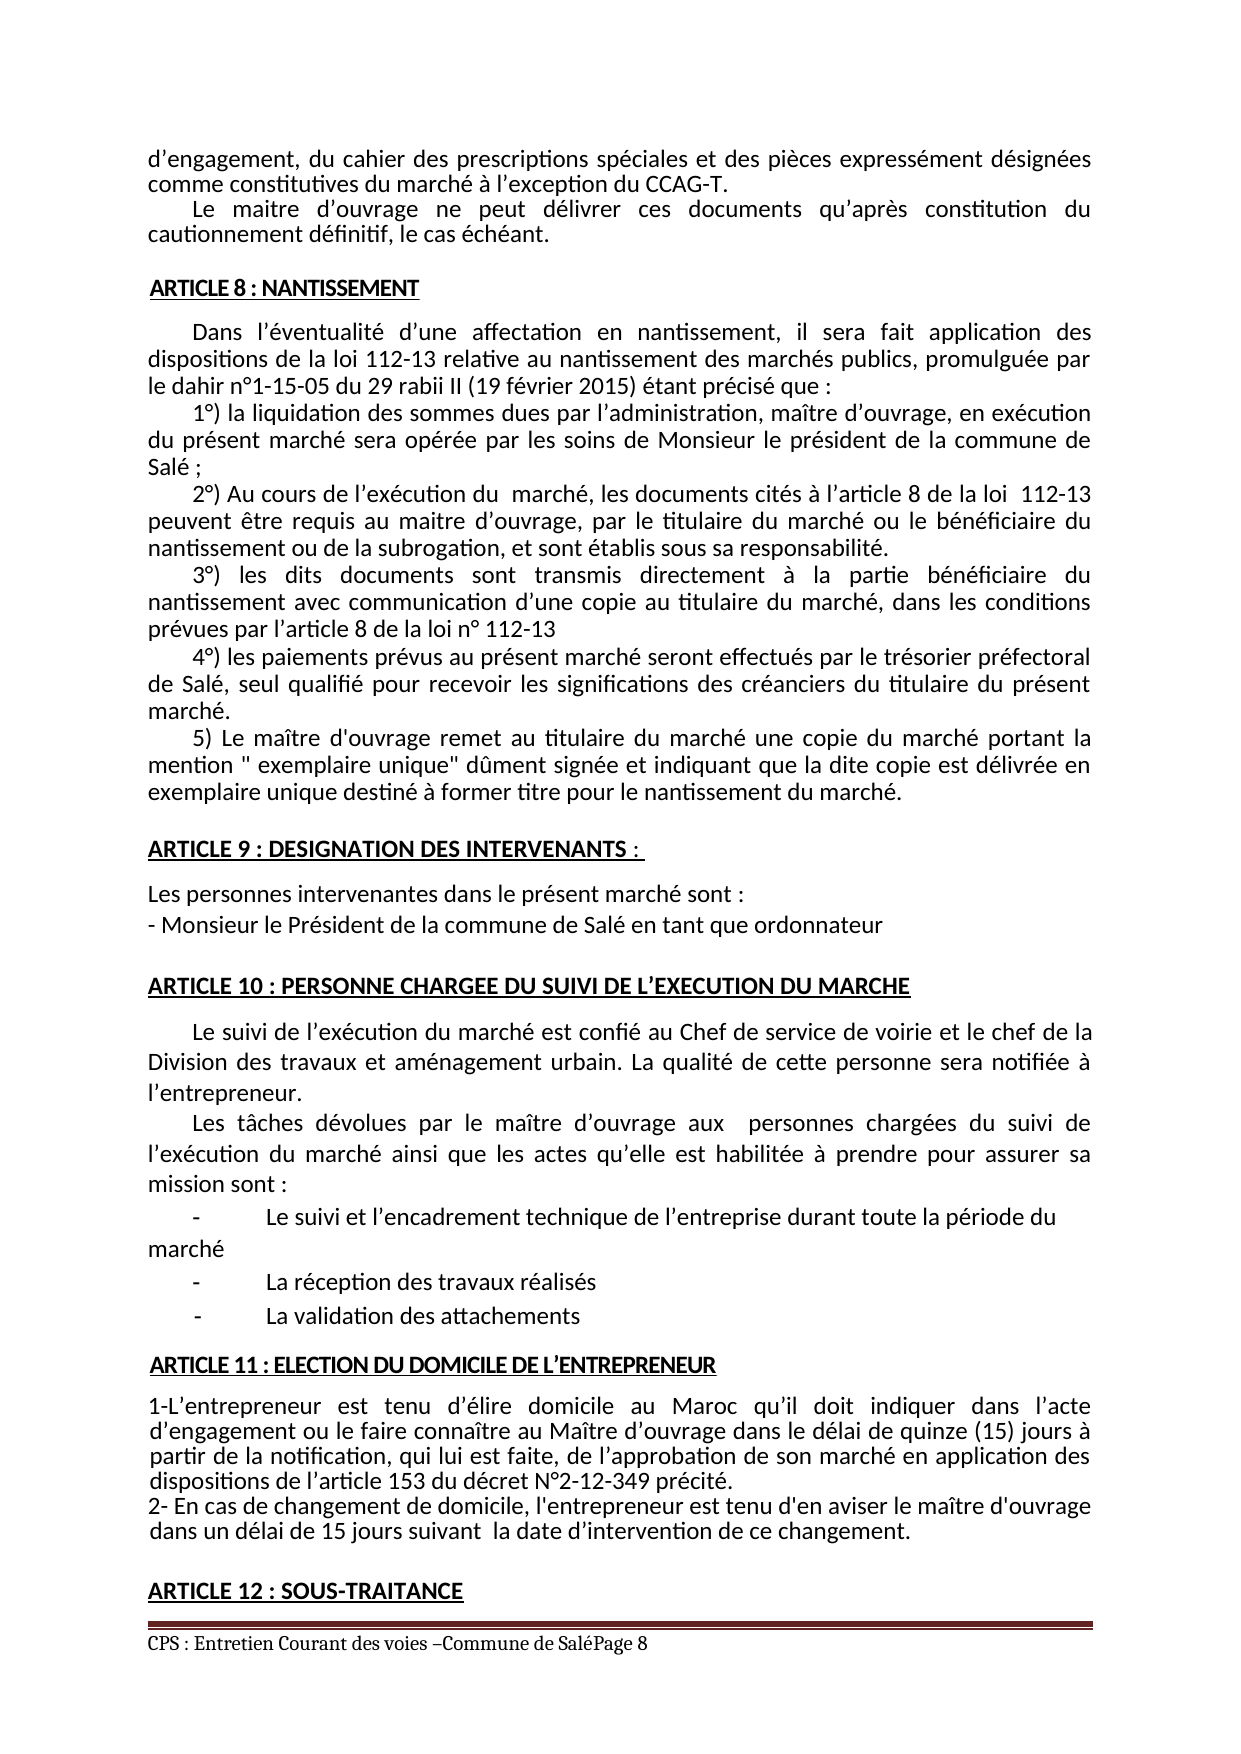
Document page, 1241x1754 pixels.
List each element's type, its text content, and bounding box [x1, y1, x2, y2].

text ARTICLE 12 : SOUS-TRAITANCE [148, 1575, 1077, 1606]
text 3°) les dits documents sont transmis directement à la partie bénéficiaire du nantissement avec communication d’une copie au titulaire du marché, dans les conditions prévues par l’article 8 de la loi n° 112-13 [148, 562, 1093, 643]
list La validation des attachements [149, 1298, 1093, 1332]
list Le suivi et l’encadrement technique de l’entreprise durant toute la période du marché [148, 1199, 1093, 1264]
text Le suivi de l’exécution du marché est confié au Chef de service de voirie et le chef de la Division des travaux et aménagement urbain. La qualité de cette personne sera notifiée à l’entrepreneur. [148, 1016, 1093, 1107]
list La réception des travaux réalisés [148, 1264, 1093, 1298]
text 4°) les paiements prévus au présent marché seront effectués par le trésorier préfectoral de Salé, seul qualifié pour recevoir les significations des créanciers du titulaire du présent marché. [148, 643, 1093, 724]
text Le maitre d’ouvrage ne peut délivrer ces documents qu’après constitution du cautionnement définitif, le cas échéant. [148, 198, 1093, 248]
text Les personnes intervenantes dans le présent marché sont : [148, 879, 1077, 909]
text ARTICLE 10 : PERSONNE CHARGEE DU SUIVI DE L’EXECUTION DU MARCHE [148, 970, 1093, 1001]
text 1°) la liquidation des sommes dues par l’administration, maître d’ouvrage, en exécution du présent marché sera opérée par les soins de Monsieur le président de la commune de Salé ; [148, 399, 1093, 481]
text ARTICLE 9 : DESIGNATION DES INTERVENANTS : [148, 833, 1077, 863]
text 5) Le maître d'ouvrage remet au titulaire du marché une copie du marché portant la mention " exemplaire unique" dûment signée et indiquant que la dite copie est délivrée en exemplaire unique destiné à former titre pour le nantissement du marché. [148, 724, 1093, 806]
text ARTICLE 8 : NANTISSEMENT [149, 273, 1093, 303]
text 2- En cas de changement de domicile, l'entrepreneur est tenu d'en aviser le maître d'ouvrage dans un délai de 15 jours suivant la date d’intervention de ce changement. [148, 1494, 1093, 1544]
text - Monsieur le Président de la commune de Salé en tant que ordonnateur [148, 909, 1077, 940]
text 2°) Au cours de l’exécution du marché, les documents cités à l’article 8 de la loi 112-13 peuvent être requis au maitre d’ouvrage, par le titulaire du marché ou le bénéficiaire du nantissement ou de la subrogation, et sont établis sous sa responsabilité. [148, 481, 1093, 562]
text Dans l’éventualité d’une affectation en nantissement, il sera fait application des dispositions de la loi 112-13 relative au nantissement des marchés publics, promulguée par le dahir n°1-15-05 du 29 rabii II (19 février 2015) étant précisé que : [148, 318, 1093, 399]
text Les tâches dévolues par le maître d’ouvrage aux personnes chargées du suivi de l’exécution du marché ainsi que les actes qu’elle est habilitée à prendre pour assurer sa mission sont : [148, 1107, 1093, 1199]
text 1-L’entrepreneur est tenu d’élire domicile au Maroc qu’il doit indiquer dans l’acte d’engagement ou le faire connaître au Maître d’ouvrage dans le délai de quinze (15) jours à partir de la notification, qui lui est faite, de l’approbation de son marché en application des dispositions de l’article 153 du décret N°2-12-349 précité. [148, 1394, 1093, 1494]
text ARTICLE 11 : ELECTION DU DOMICILE DE L’ENTREPRENEUR [149, 1349, 1093, 1379]
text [148, 148, 1093, 198]
